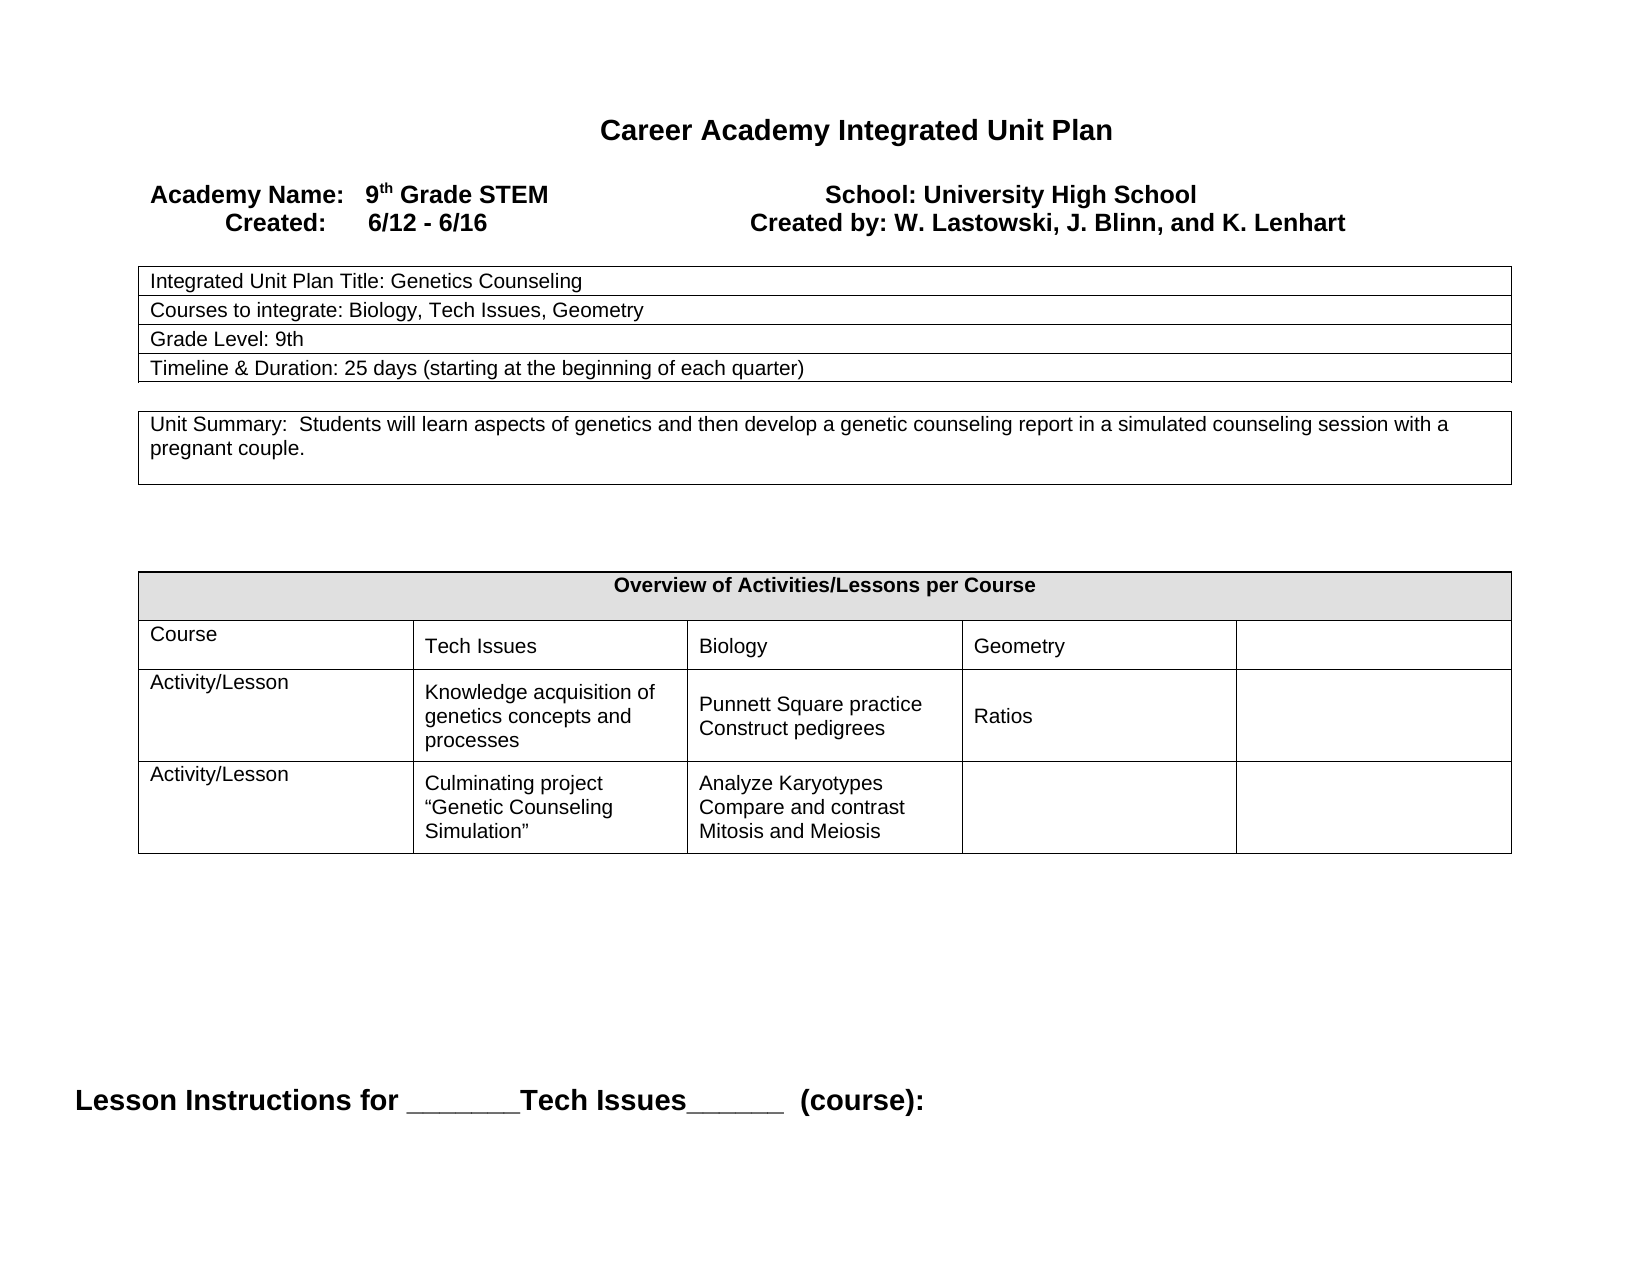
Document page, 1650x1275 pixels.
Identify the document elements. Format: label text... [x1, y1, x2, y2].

table_header Overview of Activities/Lessons per Course [139, 573, 1511, 620]
table_cell Geometry [963, 621, 1236, 669]
table_header Unit Summary: Students will learn aspects of genetics and then develop a genetic counseling report in a simulated counseling session with a pregnant couple. [139, 412, 1511, 484]
table_cell Ratios [963, 670, 1236, 761]
table_cell [1237, 670, 1511, 761]
table_cell Knowledge acquisition of genetics concepts and processes [414, 670, 687, 761]
table_cell Biology [688, 621, 962, 669]
table_cell Grade Level: 9th [139, 325, 1511, 353]
table_header Integrated Unit Plan Title: Genetics Counseling [139, 267, 1511, 295]
table_cell Activity/Lesson [139, 670, 413, 761]
table_cell Culminating project “Genetic Counseling Simulation” [414, 762, 687, 852]
table_cell Timeline & Duration: 25 days (starting at the beginning of each quarter) [139, 354, 1511, 381]
table_cell Tech Issues [414, 621, 687, 669]
text Integrated Unit Plan [150, 112, 1500, 146]
table_cell Analyze Karyotypes Compare and contrast Mitosis and Meiosis [688, 762, 962, 852]
table_cell Punnett Square practice Construct pedigrees [688, 670, 962, 761]
table_cell Activity/Lesson [139, 762, 413, 852]
table_cell [1237, 762, 1511, 852]
table_cell [1237, 621, 1511, 669]
table_cell [963, 762, 1236, 852]
text Lesson Instructions for _______Tech Issues______ (course): [75, 1083, 1500, 1117]
table_cell Courses to integrate: Biology, Tech Issues, Geometry [139, 296, 1511, 324]
table_cell Course [139, 621, 413, 669]
text Academy Name: 9th Grade STEM School: University High School Created: 6/12 - 6/16 Created by: W. Lastowski, J. Blinn, and K. Lenhart [150, 179, 1500, 237]
